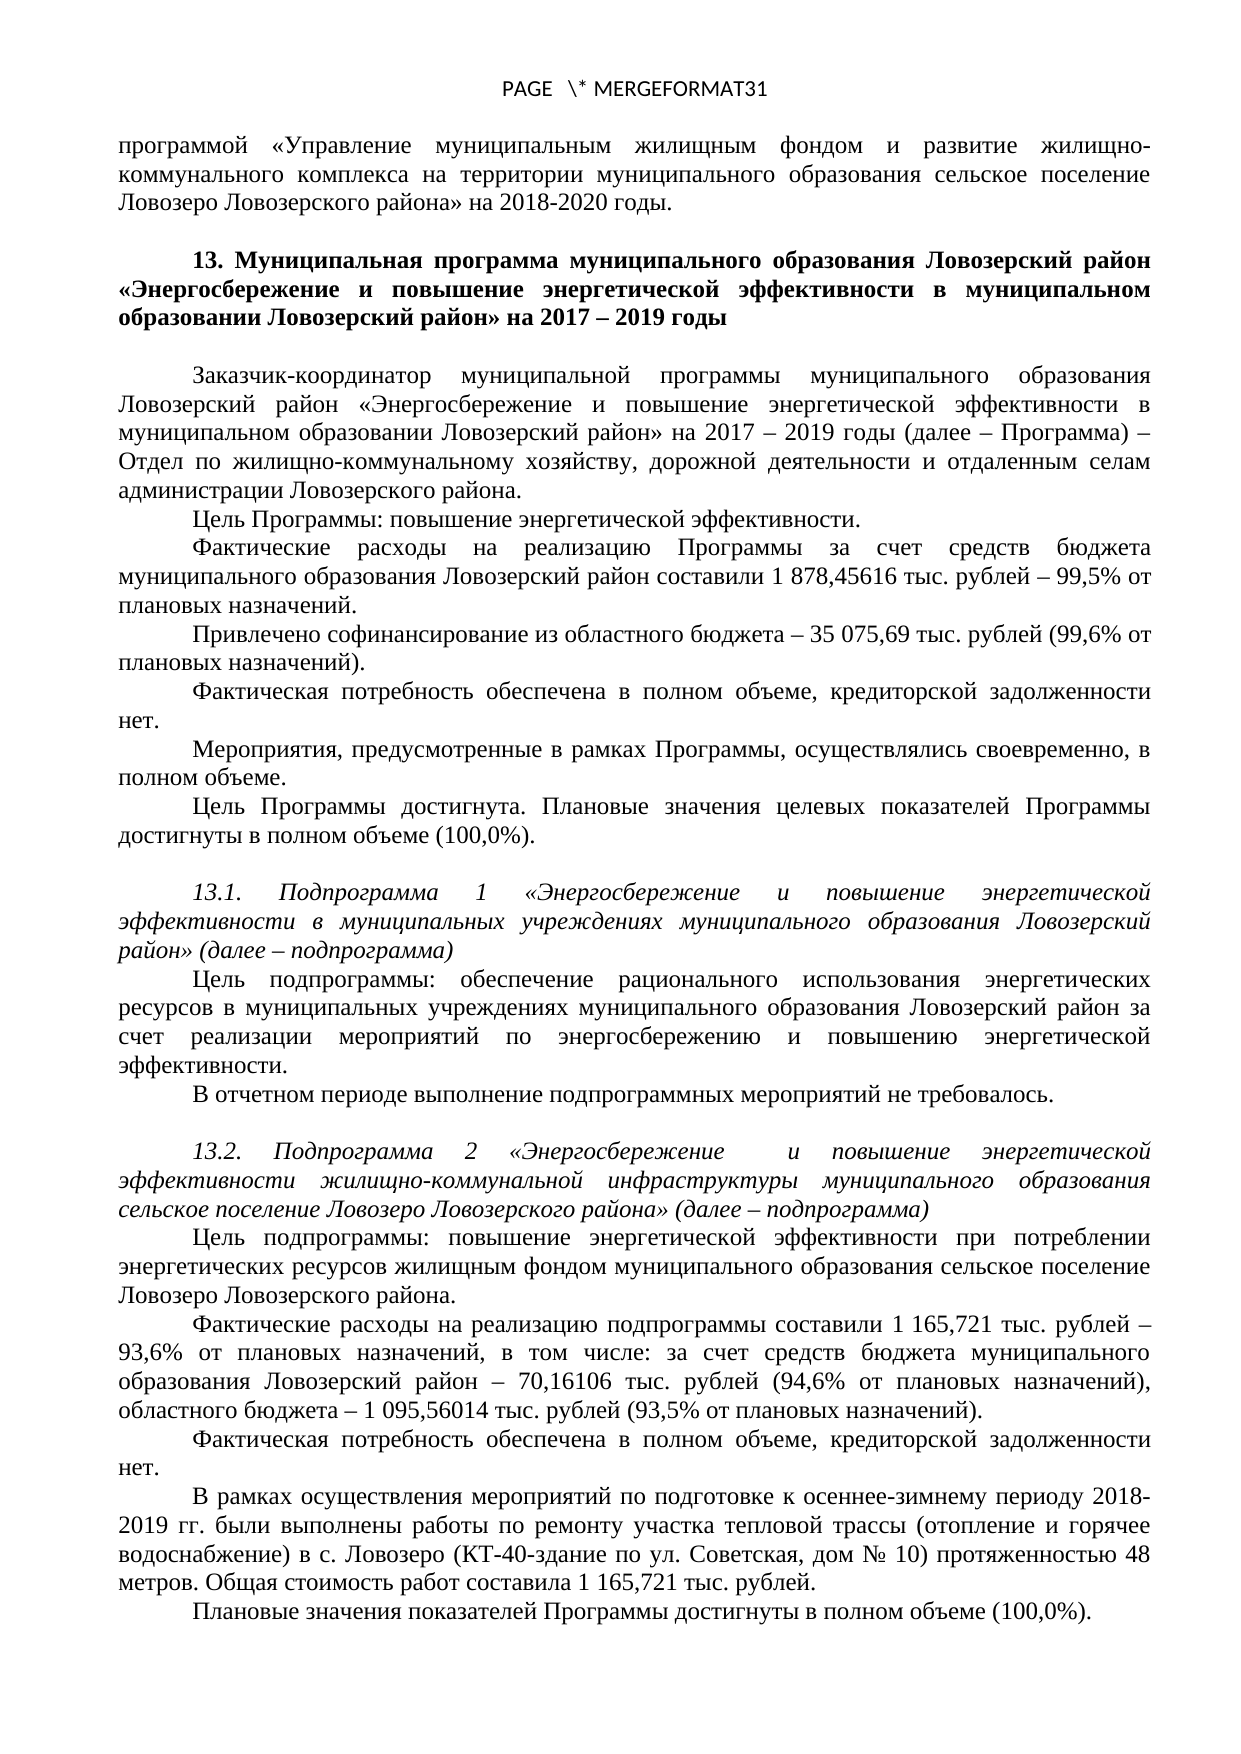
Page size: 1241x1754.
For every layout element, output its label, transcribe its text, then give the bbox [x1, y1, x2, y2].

text Фактическая потребность обеспечена в полном объеме, кредиторской задолженности нет. [118, 1424, 1152, 1481]
text 13.1. Подпрограмма 1 «Энергосбережение и повышение энергетической эффективности в муниципальных учреждениях муниципального образования Ловозерский район» (далее – подпрограмма) [118, 877, 1152, 964]
text В рамках осуществления мероприятий по подготовке к осеннее-зимнему периоду 2018-2019 гг. были выполнены работы по ремонту участка тепловой трассы (отопление и горячее водоснабжение) в с. Ловозеро (КТ-40-здание по ул. Советская, дом № 10) протяженностью 48 метров. Общая стоимость работ составила 1 165,721 тыс. рублей. [118, 1481, 1152, 1596]
text 13. Муниципальная программа муниципального образования Ловозерский район «Энергосбережение и повышение энергетической эффективности в муниципальном образовании Ловозерский район» на 2017 – 2019 годы [118, 245, 1152, 331]
text 13.2. Подпрограмма 2 «Энергосбережение и повышение энергетической эффективности жилищно-коммунальной инфраструктуры муниципального образования сельское поселение Ловозеро Ловозерского района» (далее – подпрограмма) [118, 1136, 1152, 1222]
text Цель Программы достигнута. Плановые значения целевых показателей Программы достигнуты в полном объеме (100,0%). [118, 791, 1152, 849]
text Плановые значения показателей Программы достигнуты в полном объеме (100,0%). [118, 1596, 1152, 1625]
text Фактические расходы на реализацию подпрограммы составили 1 165,721 тыс. рублей – 93,6% от плановых назначений, в том числе: за счет средств бюджета муниципального образования Ловозерский район – 70,16106 тыс. рублей (94,6% от плановых назначений), областного бюджета – 1 095,56014 тыс. рублей (93,5% от плановых назначений). [118, 1309, 1152, 1424]
text Фактическая потребность обеспечена в полном объеме, кредиторской задолженности нет. [118, 676, 1152, 734]
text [118, 130, 1152, 216]
text Цель Программы: повышение энергетической эффективности. [118, 504, 1152, 532]
text Привлечено софинансирование из областного бюджета – 35 075,69 тыс. рублей (99,6% от плановых назначений). [118, 619, 1152, 676]
text Мероприятия, предусмотренные в рамках Программы, осуществлялись своевременно, в полном объеме. [118, 734, 1152, 791]
text Цель подпрограммы: обеспечение рационального использования энергетических ресурсов в муниципальных учреждениях муниципального образования Ловозерский район за счет реализации мероприятий по энергосбережению и повышению энергетической эффективности. [118, 964, 1152, 1079]
text Фактические расходы на реализацию Программы за счет средств бюджета муниципального образования Ловозерский район составили 1 878,45616 тыс. рублей – 99,5% от плановых назначений. [118, 532, 1152, 619]
text В отчетном периоде выполнение подпрограммных мероприятий не требовалось. [118, 1079, 1152, 1107]
text Цель подпрограммы: повышение энергетической эффективности при потреблении энергетических ресурсов жилищным фондом муниципального образования сельское поселение Ловозеро Ловозерского района. [118, 1222, 1152, 1309]
text Заказчик-координатор муниципальной программы муниципального образования Ловозерский район «Энергосбережение и повышение энергетической эффективности в муниципальном образовании Ловозерский район» на 2017 – 2019 годы (далее – Программа) – Отдел по жилищно-коммунальному хозяйству, дорожной деятельности и отдаленным селам администрации Ловозерского района. [118, 360, 1152, 504]
